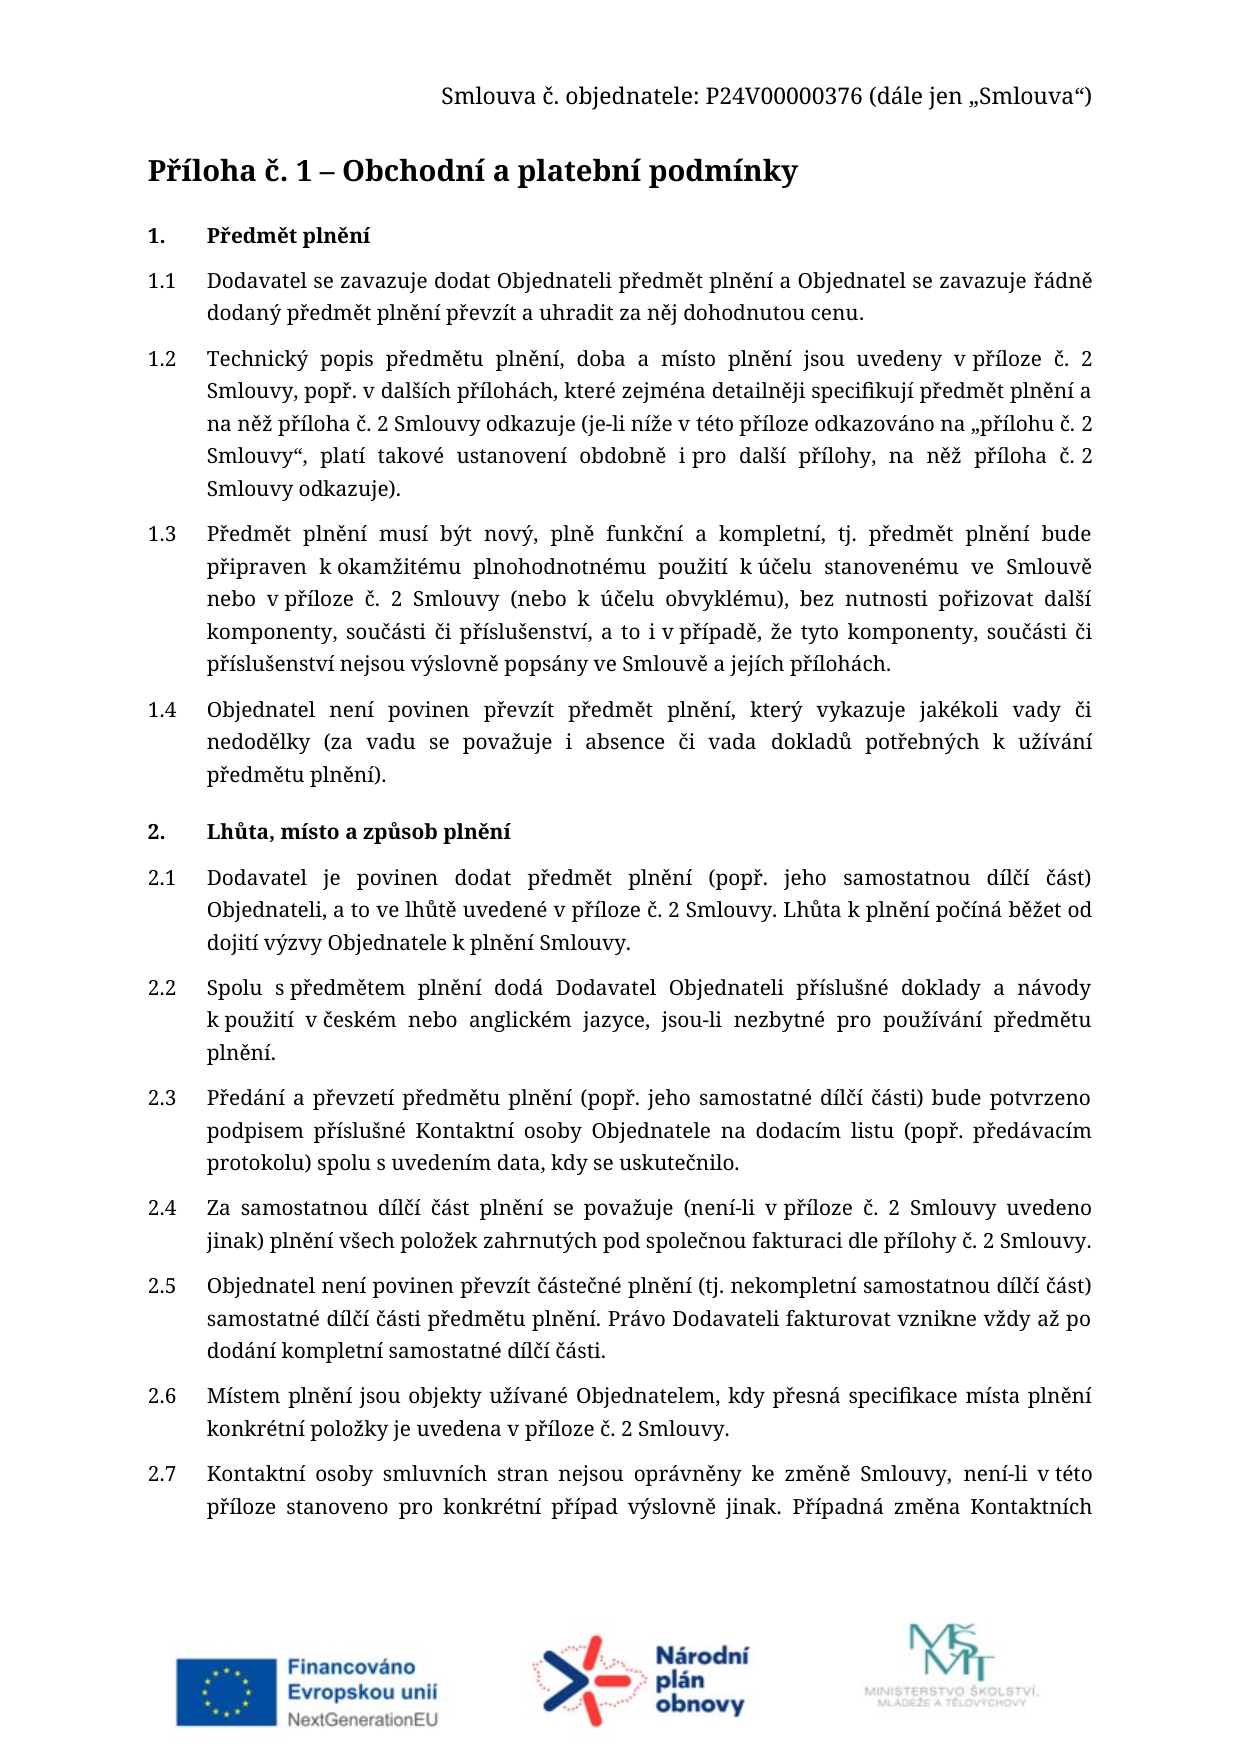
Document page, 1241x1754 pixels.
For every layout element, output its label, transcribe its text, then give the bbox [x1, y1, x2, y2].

list Předmět plnění [148, 221, 1093, 249]
list Předání a převzetí předmětu plnění (popř. jeho samostatné dílčí části) bude potvrzeno podpisem příslušné Kontaktní osoby Objednatele na dodacím listu (popř. předávacím protokolu) spolu s uvedením data, kdy se uskutečnilo. [148, 1083, 1093, 1177]
list Za samostatnou dílčí část plnění se považuje (není-li v příloze č. 2 Smlouvy uvedeno jinak) plnění všech položek zahrnutých pod společnou fakturaci dle přílohy č. 2 Smlouvy. [148, 1193, 1093, 1254]
text Příloha č. 1 – Obchodní a platební podmínky [148, 150, 1093, 190]
list Technický popis předmětu plnění, doba a místo plnění jsou uvedeny v příloze č. 2 Smlouvy, popř. v dalších přílohách, které zejména detailněji specifikují předmět plnění a na něž příloha č. 2 Smlouvy odkazuje (je-li níže v této příloze odkazováno na „přílohu č. 2 Smlouvy“, platí takové ustanovení obdobně i pro další přílohy, na něž příloha č. 2 Smlouvy odkazuje). [148, 344, 1093, 502]
list Objednatel není povinen převzít předmět plnění, který vykazuje jakékoli vady či nedodělky (za vadu se považuje i absence či vada dokladů potřebných k užívání předmětu plnění). [148, 695, 1093, 788]
list Předmět plnění musí být nový, plně funkční a kompletní, tj. předmět plnění bude připraven k okamžitému plnohodnotnému použití k účelu stanovenému ve Smlouvě nebo v příloze č. 2 Smlouvy (nebo k účelu obvyklému), bez nutnosti pořizovat další komponenty, součásti či příslušenství, a to i v případě, že tyto komponenty, součásti či příslušenství nejsou výslovně popsány ve Smlouvě a jejích přílohách. [148, 519, 1093, 678]
list Dodavatel je povinen dodat předmět plnění (popř. jeho samostatnou dílčí část) Objednateli, a to ve lhůtě uvedené v příloze č. 2 Smlouvy. Lhůta k plnění počíná běžet od dojití výzvy Objednatele k plnění Smlouvy. [148, 863, 1093, 956]
list Místem plnění jsou objekty užívané Objednatelem, kdy přesná specifikace místa plnění konkrétní položky je uvedena v příloze č. 2 Smlouvy. [148, 1382, 1093, 1443]
list Objednatel není povinen převzít částečné plnění (tj. nekompletní samostatnou dílčí část) samostatné dílčí části předmětu plnění. Právo Dodavateli fakturovat vznikne vždy až po dodání kompletní samostatné dílčí části. [148, 1271, 1093, 1365]
list Dodavatel se zavazuje dodat Objednateli předmět plnění a Objednatel se zavazuje řádně dodaný předmět plnění převzít a uhradit za něj dohodnutou cenu. [148, 266, 1093, 327]
list Spolu s předmětem plnění dodá Dodavatel Objednateli příslušné doklady a návody k použití v českém nebo anglickém jazyce, jsou-li nezbytné pro používání předmětu plnění. [148, 973, 1093, 1067]
picture [147, 1577, 1093, 1754]
list Lhůta, místo a způsob plnění [148, 817, 1093, 846]
